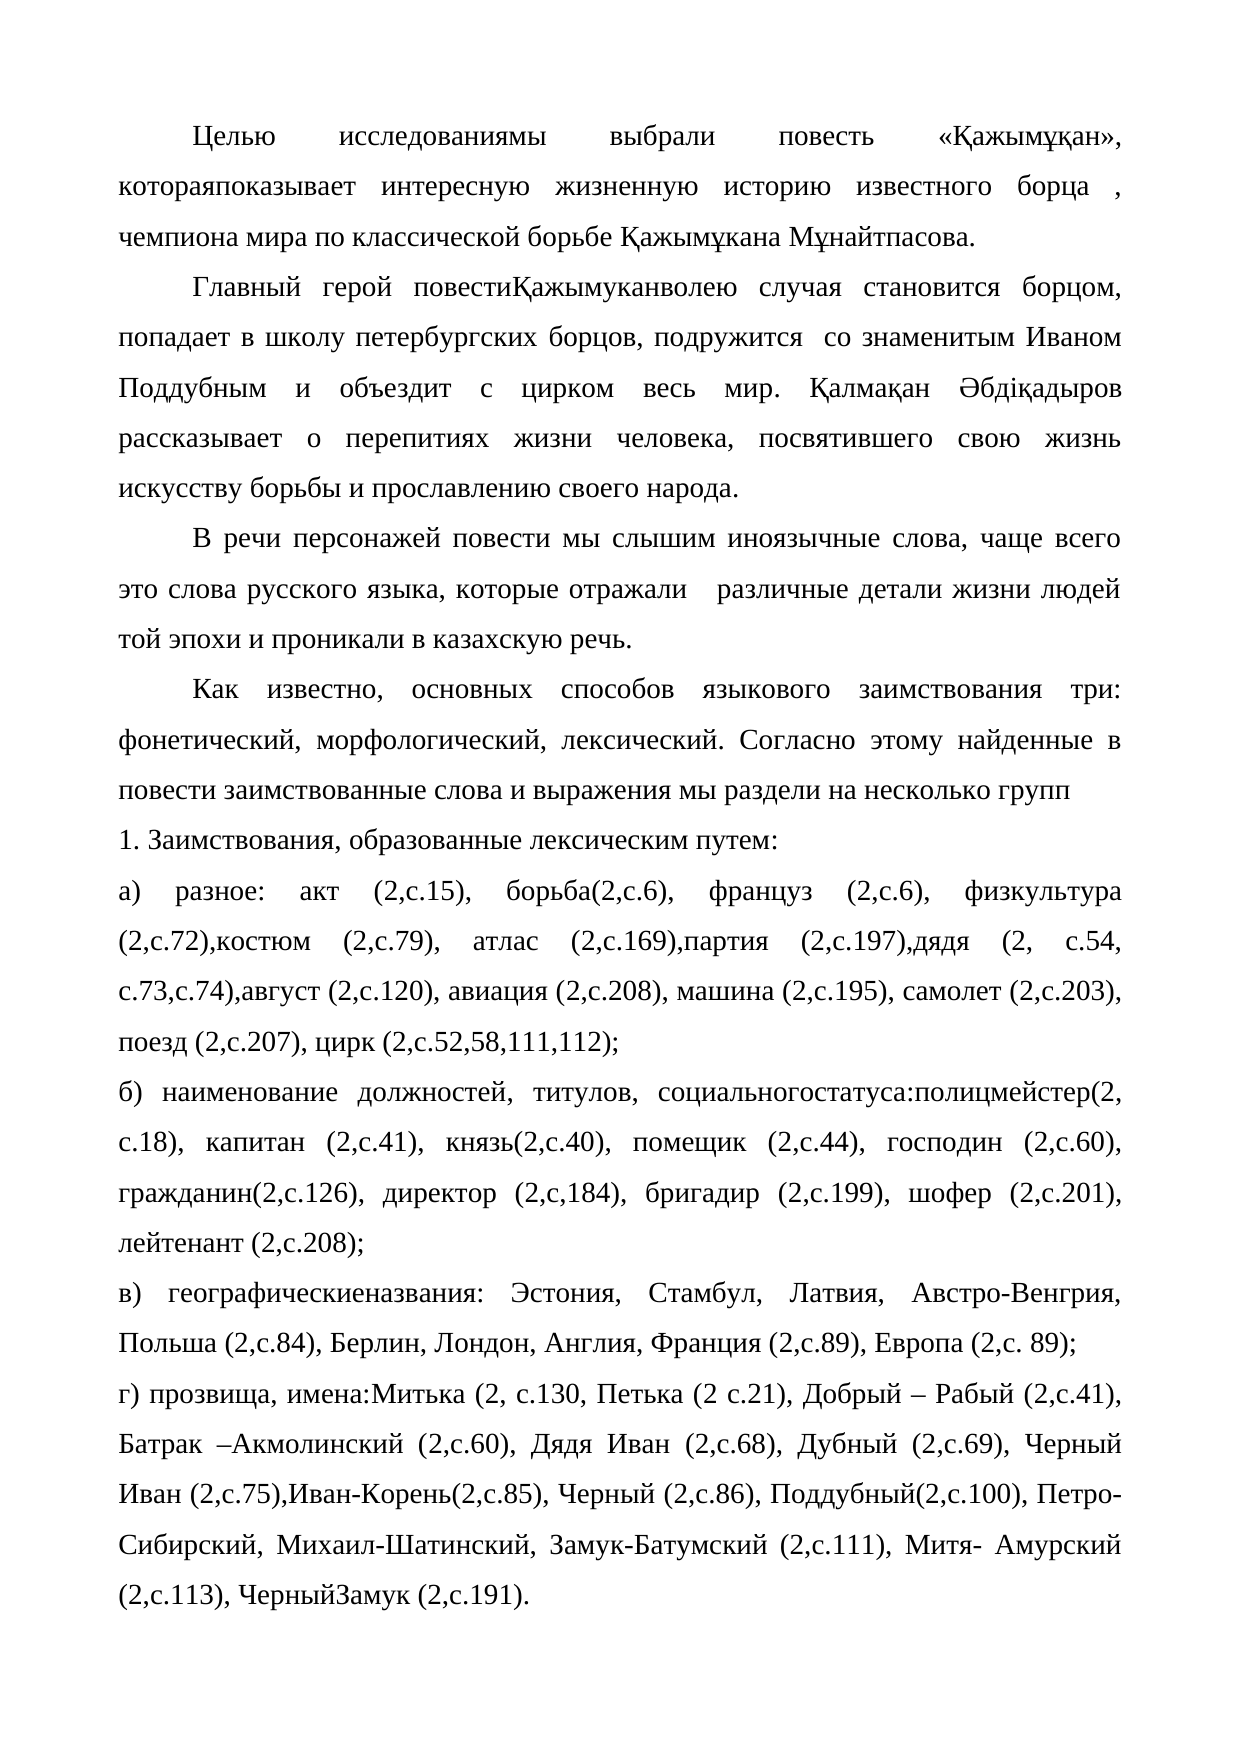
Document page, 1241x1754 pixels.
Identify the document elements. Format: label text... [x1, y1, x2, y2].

text а) разное: акт (2,с.15), борьба(2,с.6), француз (2,с.6), физкультура (2,с.72),костюм (2,с.79), атлас (2,с.169),партия (2,с.197),дядя (2, с.54, с.73,с.74),август (2,с.120), авиация (2,с.208), машина (2,с.195), самолет (2,с.203), поезд (2,с.207), цирк (2,с.52,58,111,112); [118, 873, 1122, 1057]
text г) прозвища, имена:Митька (2, с.130, Петька (2 с.21), Добрый – Рабый (2,с.41), Батрак –Акмолинский (2,с.60), Дядя Иван (2,с.68), Дубный (2,с.69), Черный Иван (2,с.75),Иван-Корень(2,с.85), Черный (2,с.86), Поддубный(2,с.100), Петро-Сибирский, Михаил-Шатинский, Замук-Батумский (2,с.111), Митя- Амурский (2,с.113), ЧерныйЗамук (2,с.191). [118, 1376, 1122, 1611]
text в) географическиеназвания: Эстония, Стамбул, Латвия, Австро-Венгрия, Польша (2,с.84), Берлин, Лондон, Англия, Франция (2,с.89), Европа (2,с. 89); [118, 1275, 1122, 1359]
text Целью исследованиямы выбрали повесть «Қажымұқан», котораяпоказывает интересную жизненную историю известного борца , чемпиона мира по классической борьбе Қажымұкана Мұнайтпасова. [118, 118, 1122, 252]
text Главный герой повестиҚажымуканволею случая становится борцом, попадает в школу петербургских борцов, подружится со знаменитым Иваном Поддубным и объездит с цирком весь мир. Қалмақан Әбдіқадыров рассказывает о перепитиях жизни человека, посвятившего свою жизнь искусству борьбы и прославлению своего народа. [118, 269, 1122, 504]
text б) наименование должностей, титулов, социальногостатуса:полицмейстер(2, с.18), капитан (2,с.41), князь(2,с.40), помещик (2,с.44), господин (2,с.60), гражданин(2,с.126), директор (2,с,184), бригадир (2,с.199), шофер (2,с.201), лейтенант (2,с.208); [118, 1074, 1122, 1258]
text В речи персонажей повести мы слышим иноязычные слова, чаще всего это слова русского языка, которые отражали различные детали жизни людей той эпохи и проникали в казахскую речь. [118, 521, 1122, 655]
text 1. Заимствования, образованные лексическим путем: [118, 822, 1122, 856]
text Как известно, основных способов языкового заимствования три: фонетический, морфологический, лексический. Согласно этому найденные в повести заимствованные слова и выражения мы раздели на несколько групп [118, 672, 1122, 806]
